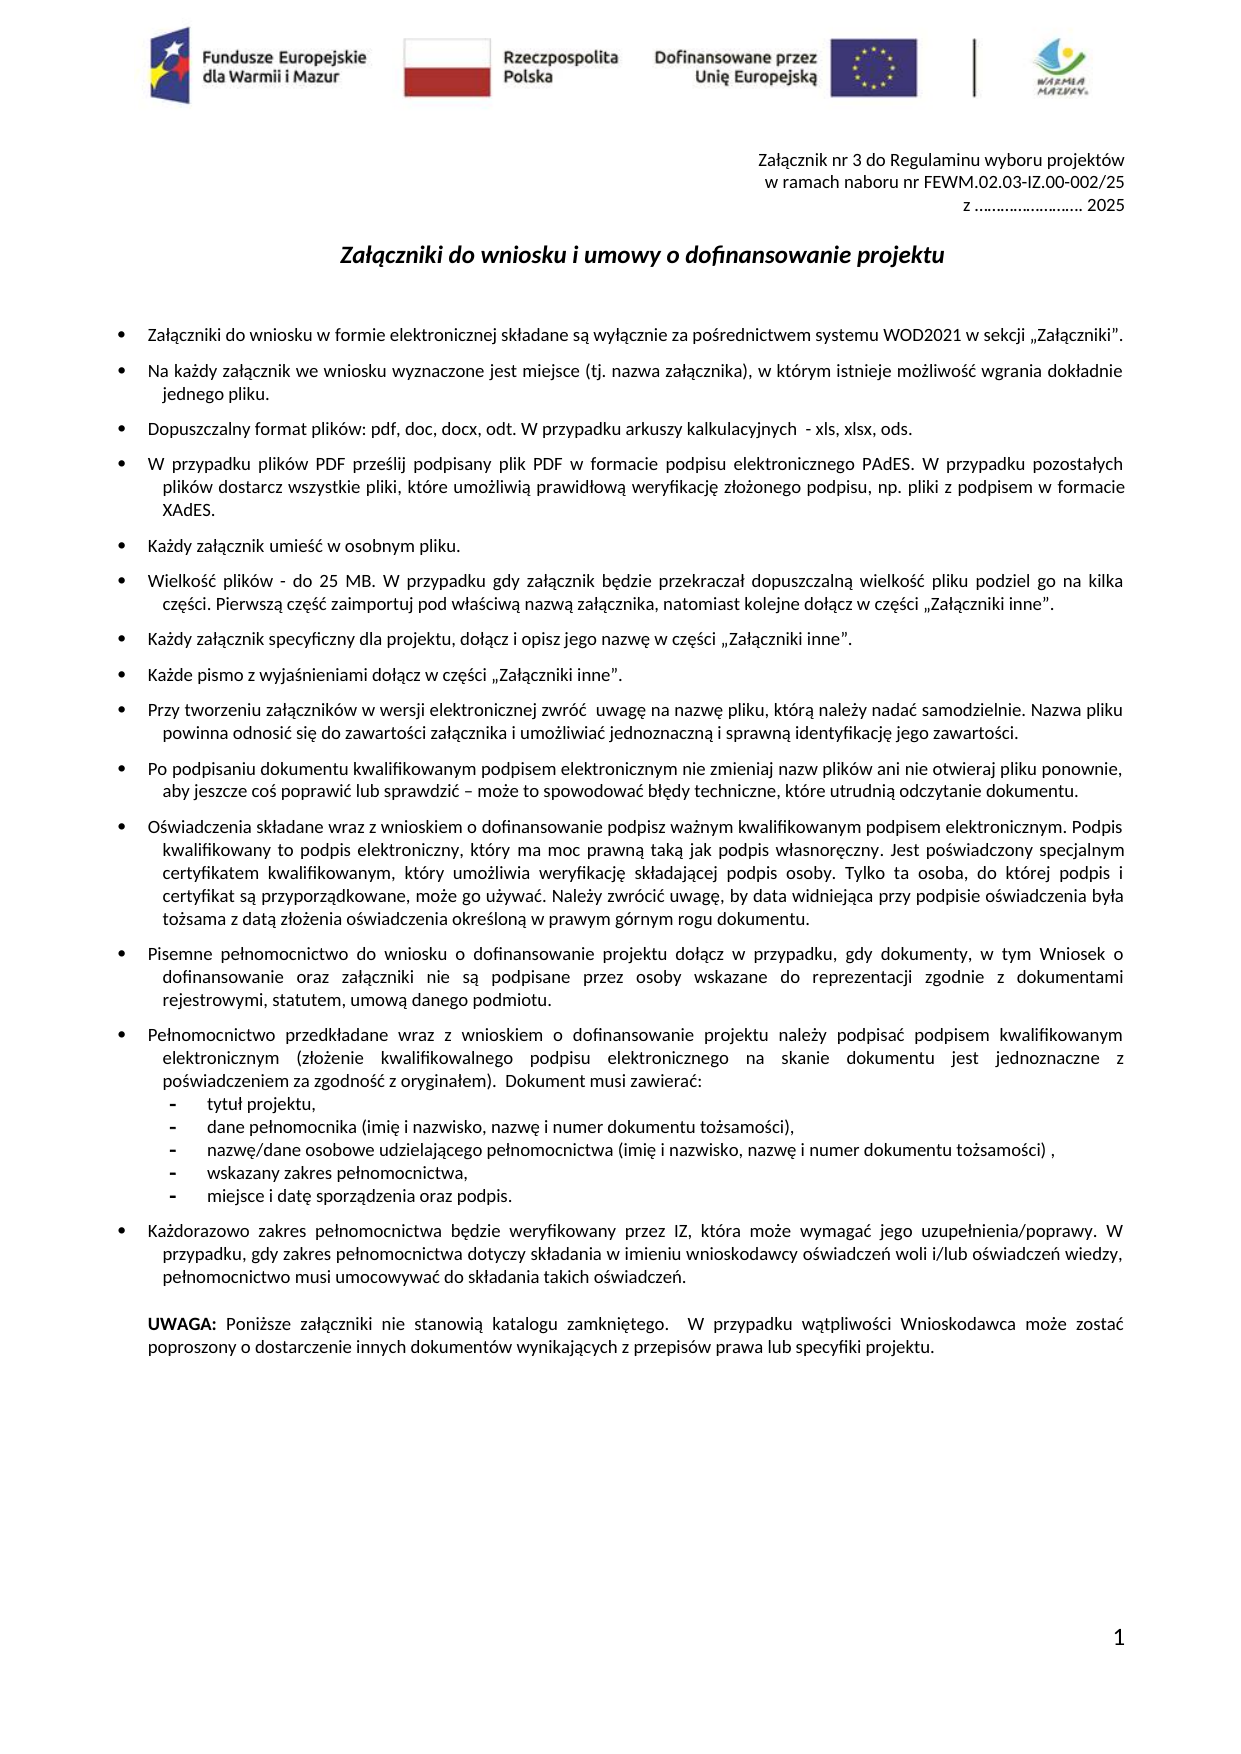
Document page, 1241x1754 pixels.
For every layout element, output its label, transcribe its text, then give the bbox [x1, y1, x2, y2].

list W przypadku plików PDF prześlij podpisany plik PDF w formacie podpisu elektronicznego PAdES. W przypadku pozostałych plików dostarcz wszystkie pliki, które umożliwią prawidłową weryfikację złożonego podpisu, np. pliki z podpisem w formacie XAdES. [118, 452, 1125, 521]
list miejsce i datę sporządzenia oraz podpis. [169, 1184, 1125, 1207]
list Pełnomocnictwo przedkładane wraz z wnioskiem o dofinansowanie projektu należy podpisać podpisem kwalifikowanym elektronicznym (złożenie kwalifikowalnego podpisu elektronicznego na skanie dokumentu jest jednoznaczne z poświadczeniem za zgodność z oryginałem). Dokument musi zawierać: [118, 1023, 1125, 1092]
list Załączniki do wniosku w formie elektronicznej składane są wyłącznie za pośrednictwem systemu WOD2021 w sekcji „Załączniki”. [118, 323, 1125, 346]
list Przy tworzeniu załączników w wersji elektronicznej zwróć uwagę na nazwę pliku, którą należy nadać samodzielnie. Nazwa pliku powinna odnosić się do zawartości załącznika i umożliwiać jednoznaczną i sprawną identyfikację jego zawartości. [118, 698, 1125, 744]
list Na każdy załącznik we wniosku wyznaczone jest miejsce (tj. nazwa załącznika), w którym istnieje możliwość wgrania dokładnie jednego pliku. [118, 359, 1125, 404]
list Dopuszczalny format plików: pdf, doc, docx, odt. W przypadku arkuszy kalkulacyjnych - xls, xlsx, ods. [118, 417, 1125, 440]
list Oświadczenia składane wraz z wnioskiem o dofinansowanie podpisz ważnym kwalifikowanym podpisem elektronicznym. Podpis kwalifikowany to podpis elektroniczny, który ma moc prawną taką jak podpis własnoręczny. Jest poświadczony specjalnym certyfikatem kwalifikowanym, który umożliwia weryfikację składającej podpis osoby. Tylko ta osoba, do której podpis i certyfikat są przyporządkowane, może go używać. Należy zwrócić uwagę, by data widniejąca przy podpisie oświadczenia była tożsama z datą złożenia oświadczenia określoną w prawym górnym rogu dokumentu. [118, 815, 1125, 929]
text UWAGA: Poniższe załączniki nie stanowią katalogu zamkniętego. W przypadku wątpliwości Wnioskodawca może zostać poproszony o dostarczenie innych dokumentów wynikających z przepisów prawa lub specyfiki projektu. [148, 1313, 1125, 1358]
picture [132, 8, 1104, 118]
list Po podpisaniu dokumentu kwalifikowanym podpisem elektronicznym nie zmieniaj nazw plików ani nie otwieraj pliku ponownie, aby jeszcze coś poprawić lub sprawdzić – może to spowodować błędy techniczne, które utrudnią odczytanie dokumentu. [118, 757, 1125, 802]
list Każde pismo z wyjaśnieniami dołącz w części „Załączniki inne”. [118, 663, 1125, 686]
list wskazany zakres pełnomocnictwa, [169, 1161, 1125, 1184]
list nazwę/dane osobowe udzielającego pełnomocnictwa (imię i nazwisko, nazwę i numer dokumentu tożsamości) , [169, 1138, 1125, 1161]
list Załączniki do wniosku i umowy o dofinansowanie projektu [162, 239, 1125, 270]
list Każdy załącznik umieść w osobnym pliku. [118, 534, 1125, 557]
list dane pełnomocnika (imię i nazwisko, nazwę i numer dokumentu tożsamości), [169, 1115, 1125, 1138]
list Wielkość plików - do 25 MB. W przypadku gdy załącznik będzie przekraczał dopuszczalną wielkość pliku podziel go na kilka części. Pierwszą część zaimportuj pod właściwą nazwą załącznika, natomiast kolejne dołącz w części „Załączniki inne”. [118, 569, 1125, 615]
text Załącznik nr 3 do Regulaminu wyboru projektów [118, 148, 1125, 171]
list Pisemne pełnomocnictwo do wniosku o dofinansowanie projektu dołącz w przypadku, gdy dokumenty, w tym Wniosek o dofinansowanie oraz załączniki nie są podpisane przez osoby wskazane do reprezentacji zgodnie z dokumentami rejestrowymi, statutem, umową danego podmiotu. [118, 942, 1125, 1011]
list Każdorazowo zakres pełnomocnictwa będzie weryfikowany przez IZ, która może wymagać jego uzupełnienia/poprawy. W przypadku, gdy zakres pełnomocnictwa dotyczy składania w imieniu wnioskodawcy oświadczeń woli i/lub oświadczeń wiedzy, pełnomocnictwo musi umocowywać do składania takich oświadczeń. [118, 1219, 1125, 1288]
text w ramach naboru nr FEWM.02.03-IZ.00-002/25 [118, 171, 1125, 193]
list tytuł projektu, [169, 1092, 1125, 1115]
list Każdy załącznik specyficzny dla projektu, dołącz i opisz jego nazwę w części „Załączniki inne”. [118, 627, 1125, 650]
text z ……………………. 2025 [118, 193, 1125, 216]
